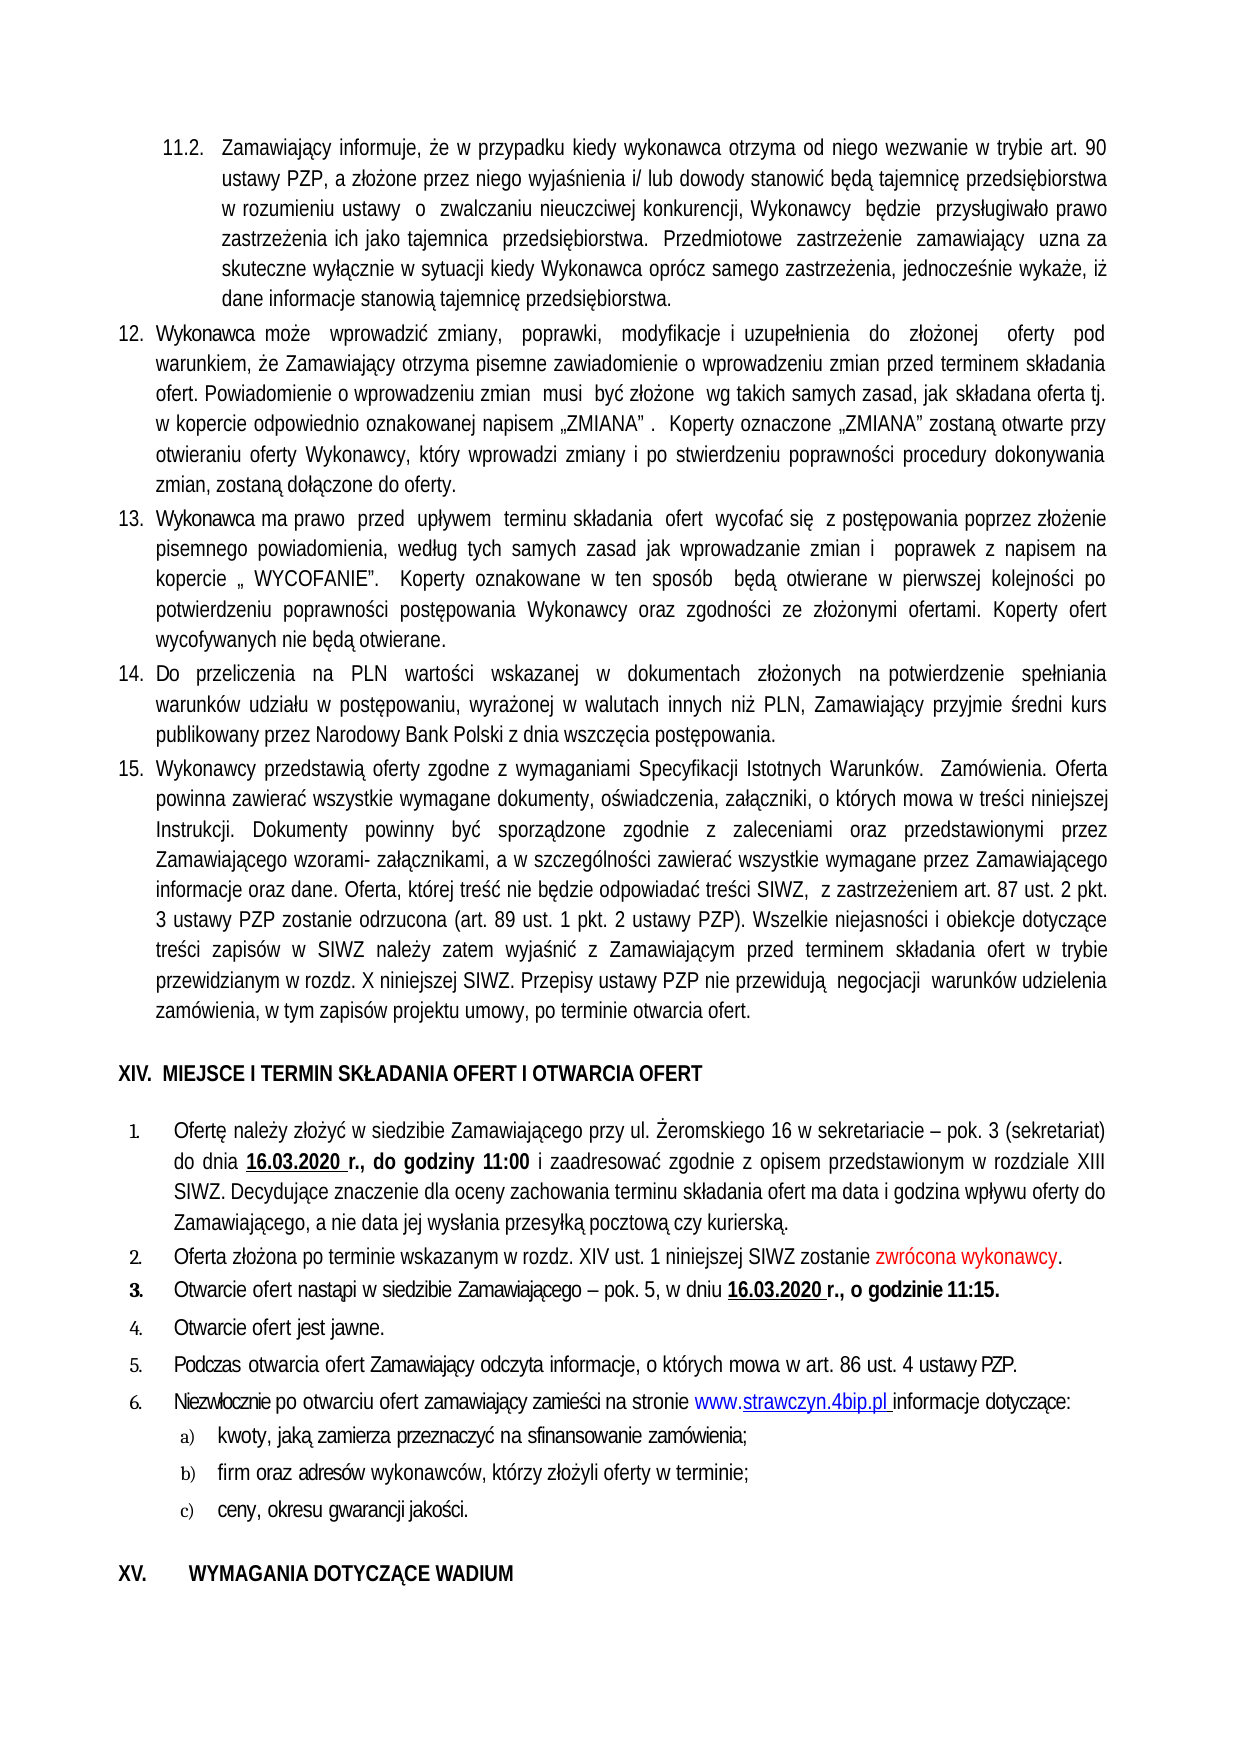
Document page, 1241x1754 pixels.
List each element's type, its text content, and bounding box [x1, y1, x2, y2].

list Ofertę należy złożyć w siedzibie Zamawiającego przy ul. Żeromskiego 16 w sekretariacie – pok. 3 (sekretariat) do dnia 16.03.2020 r., do godziny 11:00 i zaadresować zgodnie z opisem przedstawionym w rozdziale XIII SIWZ. Decydujące znaczenie dla oceny zachowania terminu składania ofert ma data i godzina wpływu oferty do Zamawiającego, a nie data jej wysłania przesyłką pocztową czy kurierską. [129, 1117, 1106, 1235]
list ceny, okresu gwarancji jakości. [180, 1496, 1106, 1523]
list firm oraz adresów wykonawców, którzy złożyli oferty w terminie; [180, 1459, 1106, 1486]
list kwoty, jaką zamierza przeznaczyć na sfinansowanie zamówienia; [180, 1422, 1106, 1449]
list Otwarcie ofert jest jawne. [129, 1313, 1106, 1340]
list Wykonawcy przedstawią oferty zgodne z wymaganiami Specyfikacji Istotnych Warunków. Zamówienia. Oferta powinna zawierać wszystkie wymagane dokumenty, oświadczenia, załączniki, o których mowa w treści niniejszej Instrukcji. Dokumenty powinny być sporządzone zgodnie z zaleceniami oraz przedstawionymi przez Zamawiającego wzorami- załącznikami, a w szczególności zawierać wszystkie wymagane przez Zamawiającego informacje oraz dane. Oferta, której treść nie będzie odpowiadać treści SIWZ, z zastrzeżeniem art. 87 ust. 2 pkt. 3 ustawy PZP zostanie odrzucona (art. 89 ust. 1 pkt. 2 ustawy PZP). Wszelkie niejasności i obiekcje dotyczące treści zapisów w SIWZ należy zatem wyjaśnić z Zamawiającym przed terminem składania ofert w trybie przewidzianym w rozdz. X niniejszej SIWZ. Przepisy ustawy PZP nie przewidują negocjacji warunków udzielenia zamówienia, w tym zapisów projektu umowy, po terminie otwarcia ofert. [118, 755, 1108, 1023]
list WYMAGANIA DOTYCZĄCE WADIUM [118, 1559, 1122, 1586]
list Wykonawca ma prawo przed upływem terminu składania ofert wycofać się z postępowania poprzez złożenie pisemnego powiadomienia, według tych samych zasad jak wprowadzanie zmian i poprawek z napisem na kopercie „ WYCOFANIE”. Koperty oznakowane w ten sposób będą otwierane w pierwszej kolejności po potwierdzeniu poprawności postępowania Wykonawcy oraz zgodności ze złożonymi ofertami. Koperty ofert wycofywanych nie będą otwierane. [118, 505, 1107, 652]
list Otwarcie ofert nastąpi w siedzibie Zamawiającego – pok. 5, w dniu 16.03.2020 r., o godzinie 11:15. [129, 1276, 1106, 1303]
list Zamawiający informuje, że w przypadku kiedy wykonawca otrzyma od niego wezwanie w trybie art. 90 ustawy PZP, a złożone przez niego wyjaśnienia i/ lub dowody stanowić będą tajemnicę przedsiębiorstwa w rozumieniu ustawy o zwalczaniu nieuczciwej konkurencji, Wykonawcy będzie przysługiwało prawo zastrzeżenia ich jako tajemnica przedsiębiorstwa. Przedmiotowe zastrzeżenie zamawiający uzna za skuteczne wyłącznie w sytuacji kiedy Wykonawca oprócz samego zastrzeżenia, jednocześnie wykaże, iż dane informacje stanowią tajemnicę przedsiębiorstwa. [162, 134, 1108, 312]
list Wykonawca może wprowadzić zmiany, poprawki, modyfikacje i uzupełnienia do złożonej oferty pod warunkiem, że Zamawiający otrzyma pisemne zawiadomienie o wprowadzeniu zmian przed terminem składania ofert. Powiadomienie o wprowadzeniu zmian musi być złożone wg takich samych zasad, jak składana oferta tj. w kopercie odpowiednio oznakowanej napisem „ZMIANA” . Koperty oznaczone „ZMIANA” zostaną otwarte przy otwieraniu oferty Wykonawcy, który wprowadzi zmiany i po stwierdzeniu poprawności procedury dokonywania zmian, zostaną dołączone do oferty. [118, 320, 1106, 497]
list Oferta złożona po terminie wskazanym w rozdz. XIV ust. 1 niniejszej SIWZ zostanie zwrócona wykonawcy. [129, 1243, 1105, 1269]
list Niezwłocznie po otwarciu ofert zamawiający zamieści na stronie www.strawczyn.4bip.pl informacje dotyczące: [129, 1388, 1107, 1414]
list Podczas otwarcia ofert Zamawiający odczyta informacje, o których mowa w art. 86 ust. 4 ustawy PZP. [129, 1351, 1106, 1377]
list Do przeliczenia na PLN wartości wskazanej w dokumentach złożonych na potwierdzenie spełniania warunków udziału w postępowaniu, wyrażonej w walutach innych niż PLN, Zamawiający przyjmie średni kurs publikowany przez Narodowy Bank Polski z dnia wszczęcia postępowania. [118, 660, 1107, 747]
list MIEJSCE I TERMIN SKŁADANIA OFERT I OTWARCIA OFERT [118, 1060, 1122, 1087]
